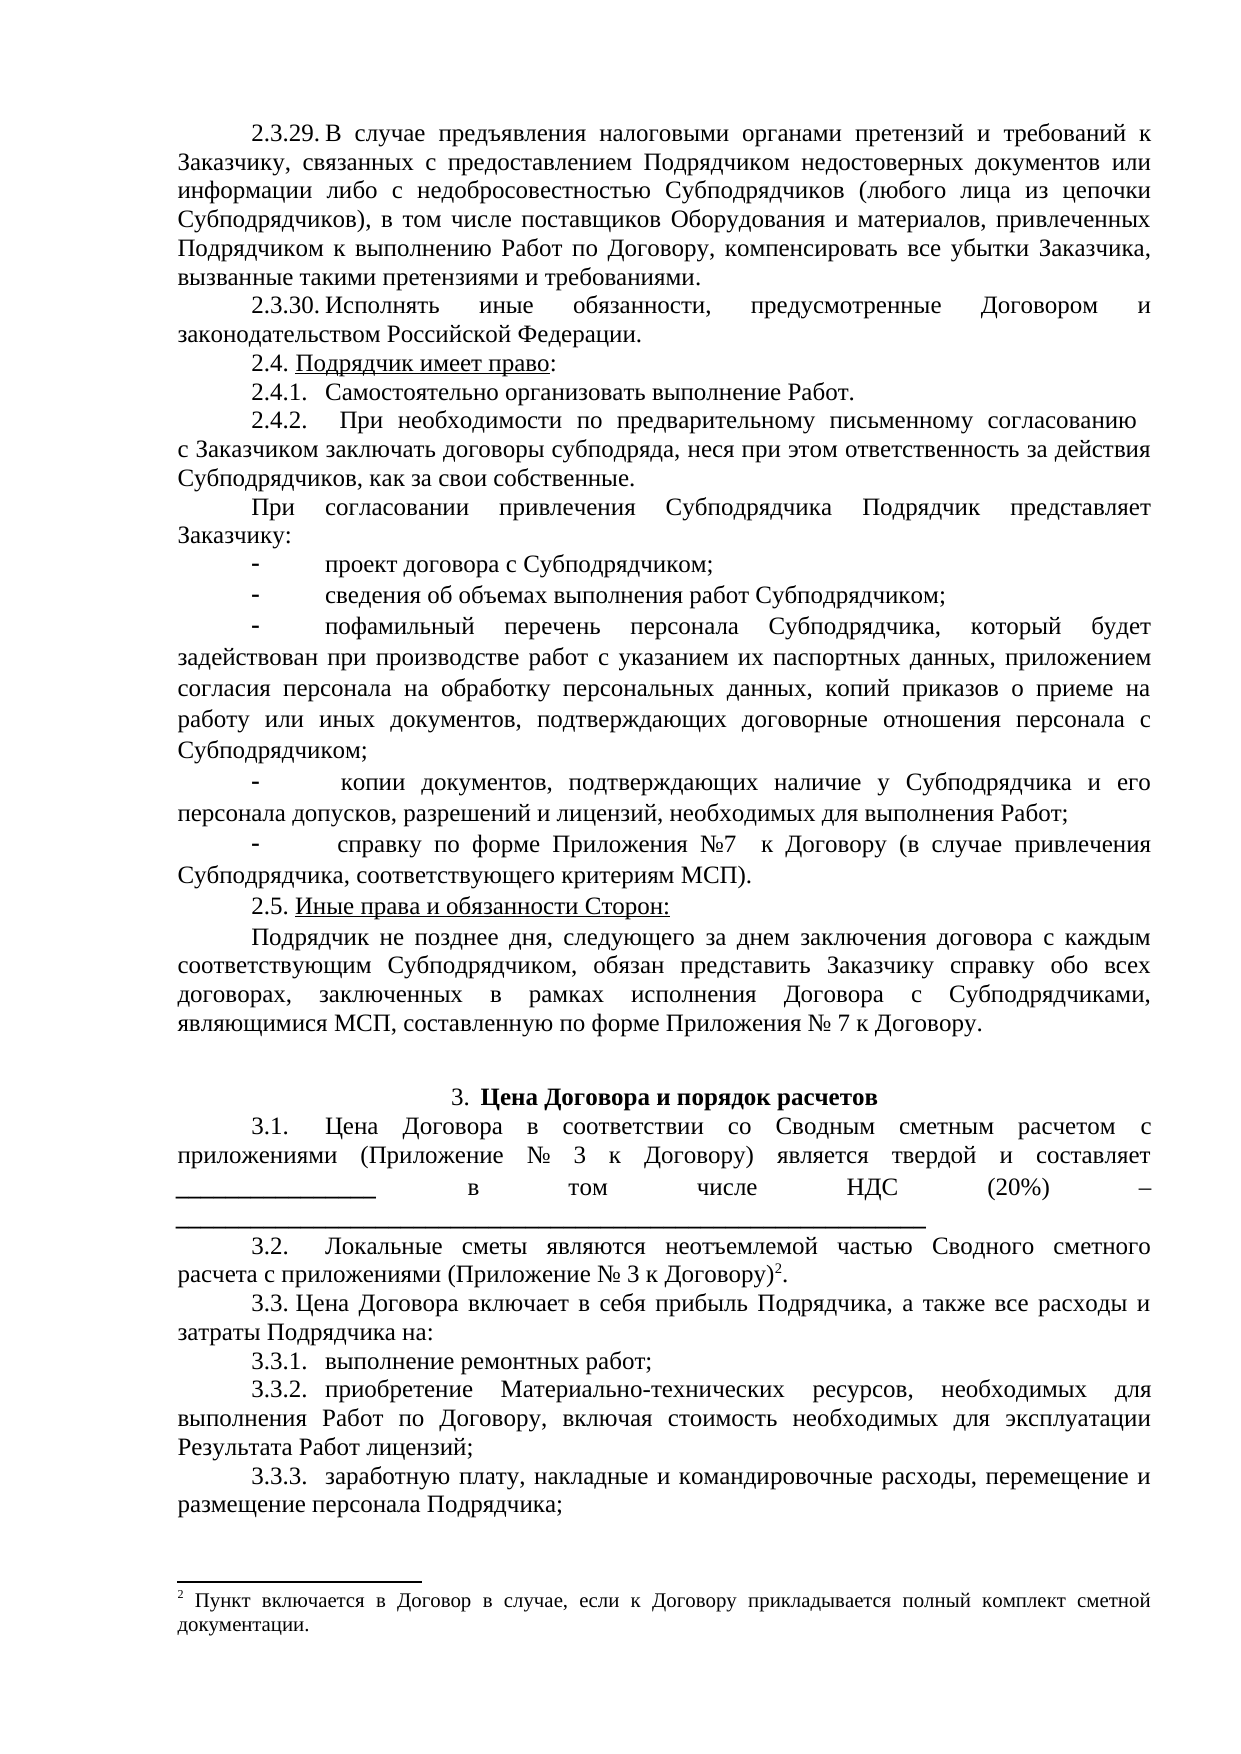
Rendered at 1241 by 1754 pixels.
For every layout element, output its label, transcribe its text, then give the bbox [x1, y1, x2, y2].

list В случае предъявления налоговыми органами претензий и требований к Заказчику, связанных с предоставлением Подрядчиком недостоверных документов или информации либо с недобросовестностью Субподрядчиков (любого лица из цепочки Субподрядчиков), в том числе поставщиков Оборудования и материалов, привлеченных Подрядчиком к выполнению Работ по Договору, компенсировать все убытки Заказчика, вызванные такими претензиями и требованиями. [177, 118, 1152, 291]
list справку по форме Приложения №7 к Договору (в случае привлечения Субподрядчика, соответствующего критериям МСП). [177, 829, 1152, 888]
list Локальные сметы являются неотъемлемой частью Сводного сметного расчета с приложениями (Приложение № 3 к Договору). [177, 1231, 1152, 1288]
list Подрядчик не позднее дня, следующего за днем заключения договора с каждым соответствующим Субподрядчиком, обязан представить Заказчику справку обо всех договорах, заключенных в рамках исполнения Договора с Субподрядчиками, являющимися МСП, составленную по форме Приложения № 7 к Договору. [177, 922, 1152, 1037]
list сведения об объемах выполнения работ Субподрядчиком; [177, 580, 1152, 609]
list проект договора с Субподрядчиком; [177, 549, 1152, 578]
list 2.5. Иные права и обязанности Сторон: [177, 891, 1152, 919]
list копии документов, подтверждающих наличие у Субподрядчика и его персонала допусков, разрешений и лицензий, необходимых для выполнения Работ; [177, 767, 1152, 826]
list Цена Договора и порядок расчетов [177, 1082, 1152, 1111]
list Самостоятельно организовать выполнение Работ. [177, 377, 1152, 406]
list приобретение Материально-технических ресурсов, необходимых для выполнения Работ по Договору, включая стоимость необходимых для эксплуатации Результата Работ лицензий; [177, 1374, 1152, 1461]
list выполнение ремонтных работ; [177, 1346, 1152, 1374]
list Цена Договора включает в себя прибыль Подрядчика, а также все расходы и затраты Подрядчика на: [177, 1288, 1152, 1346]
list Цена Договора в соответствии со Сводным сметным расчетом с приложениями (Приложение № 3 к Договору) является твердой и составляет ________________ в том числе НДС (20%) – ____________________________________________________________ [177, 1111, 1152, 1231]
list заработную плату, накладные и командировочные расходы, перемещение и размещение персонала Подрядчика; [177, 1461, 1152, 1518]
list При необходимости по предварительному письменному согласованию с Заказчиком заключать договоры субподряда, неся при этом ответственность за действия Субподрядчиков, как за свои собственные. [177, 406, 1152, 492]
list Исполнять иные обязанности, предусмотренные Договором и законодательством Российской Федерации. [177, 291, 1152, 348]
list При согласовании привлечения Субподрядчика Подрядчик представляет Заказчику: [177, 492, 1152, 549]
list Подрядчик имеет право: [177, 348, 1152, 377]
list пофамильный перечень персонала Субподрядчика, который будет задействован при производстве работ с указанием их паспортных данных, приложением согласия персонала на обработку персональных данных, копий приказов о приеме на работу или иных документов, подтверждающих договорные отношения персонала с Субподрядчиком; [177, 611, 1152, 764]
